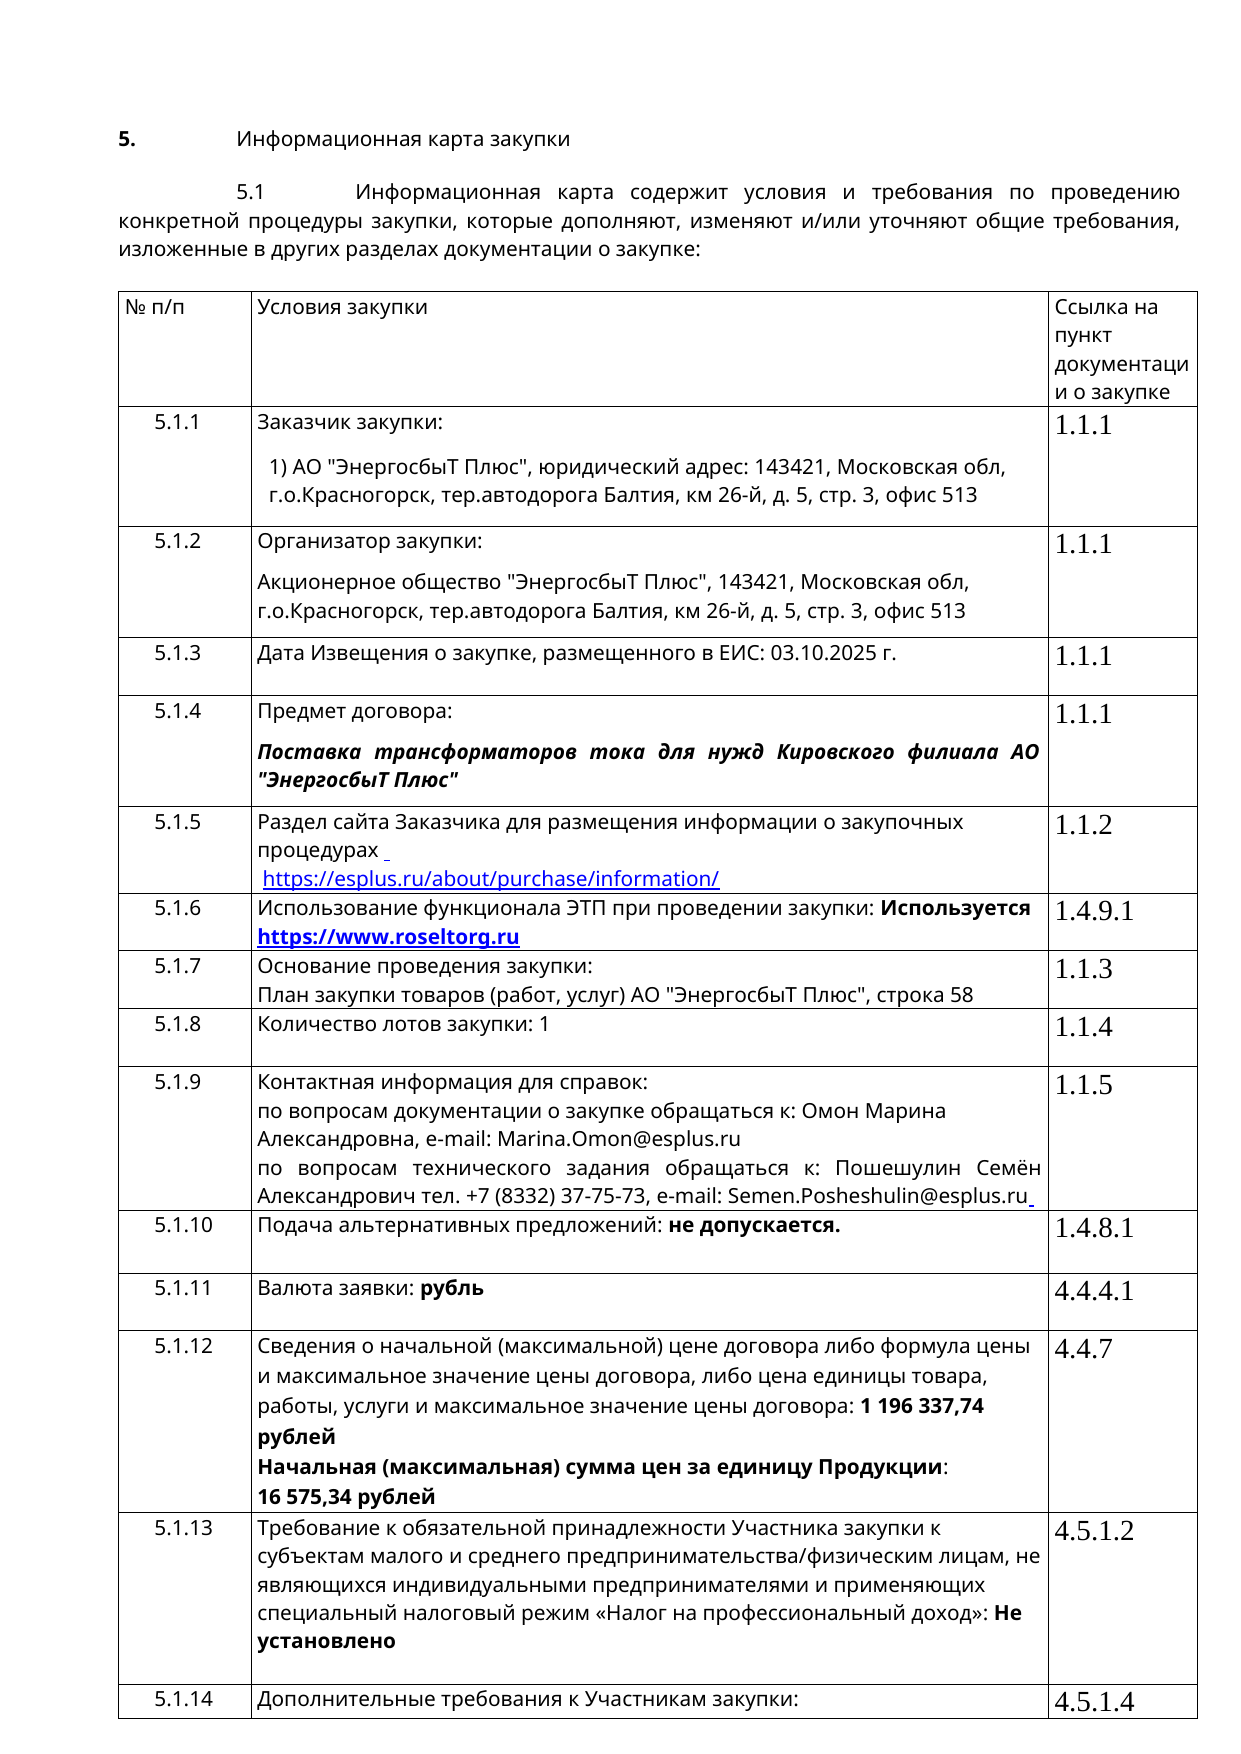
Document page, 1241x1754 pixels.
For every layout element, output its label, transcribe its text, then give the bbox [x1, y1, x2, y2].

table_cell [119, 1331, 251, 1512]
table_cell Контактная информация для справок: по вопросам документации о закупке обращаться к: Омон Марина Александровна, e-mail: Marina.Omon@esplus.ru по вопросам технического задания обращаться к: Пошешулин Семён Александрович тел. +7 (8332) 37-75-73, e-mail: Semen.Posheshulin@esplus.ru [252, 1067, 1048, 1209]
text 5.1 Информационная карта содержит условия и требования по проведению конкретной процедуры закупки, которые дополняют, изменяют и/или уточняют общие требования, изложенные в других разделах документации о закупке: [118, 177, 1181, 263]
table_header Ссылка на пункт документации о закупке [1049, 292, 1197, 406]
table_cell 1.1.1 [1049, 527, 1197, 637]
table_cell 1.1.4 [1049, 1009, 1197, 1066]
table_cell Сведения о начальной (максимальной) цене договора либо формула цены и максимальное значение цены договора, либо цена единицы товара, работы, услуги и максимальное значение цены договора: 1 196 337,74 рублей Начальная (максимальная) сумма цен за единицу Продукции: 16 575,34 рублей [252, 1331, 1048, 1512]
table_cell 1.1.5 [1049, 1067, 1197, 1209]
table_cell Раздел сайта Заказчика для размещения информации о закупочных процедурах https://esplus.ru/about/purchase/information/ [252, 807, 1048, 892]
table_cell 1.1.1 [1049, 638, 1197, 695]
table_cell 1.1.2 [1049, 807, 1197, 892]
table_cell [119, 1274, 251, 1330]
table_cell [252, 1685, 1048, 1718]
table_cell 1.1.1 [1049, 407, 1197, 526]
table_cell Валюта заявки: рубль [252, 1274, 1048, 1330]
table_cell [119, 894, 251, 950]
table_cell [119, 807, 251, 892]
table_cell [119, 407, 251, 526]
table_cell Дата Извещения о закупке, размещенного в ЕИС: 03.10.2025 г. [252, 638, 1048, 695]
table_cell Использование функционала ЭТП при проведении закупки: Используется https://www.roseltorg.ru [252, 894, 1048, 950]
table_cell [119, 1009, 251, 1066]
table_cell 4.4.4.1 [1049, 1274, 1197, 1330]
table_cell Организатор закупки: Акционерное общество "ЭнергосбыТ Плюс", 143421, Московская обл, г.о.Красногорск, тер.автодорога Балтия, км 26-й, д. 5, стр. 3, офис 513 [252, 527, 1048, 637]
table_cell 4.5.1.2 [1049, 1513, 1197, 1683]
table_cell [119, 951, 251, 1008]
table_cell Предмет договора: Поставка трансформаторов тока для нужд Кировского филиала АО "ЭнергосбыТ Плюс" [252, 696, 1048, 806]
table_cell 1.1.1 [1049, 696, 1197, 806]
table_cell 1.4.9.1 [1049, 894, 1197, 950]
table_cell [119, 638, 251, 695]
table_header № п/п [119, 292, 251, 406]
table_cell [119, 1685, 251, 1718]
table_cell [119, 696, 251, 806]
table_cell [119, 1513, 251, 1683]
table_cell Подача альтернативных предложений: не допускается. [252, 1211, 1048, 1272]
table_cell Количество лотов закупки: 1 [252, 1009, 1048, 1066]
table_cell Заказчик закупки: 1) АО "ЭнергосбыТ Плюс", юридический адрес: 143421, Московская обл, г.о.Красногорск, тер.автодорога Балтия, км 26-й, д. 5, стр. 3, офис 513 [252, 407, 1048, 526]
table_cell Основание проведения закупки: План закупки товаров (работ, услуг) АО "ЭнергосбыТ Плюс", строка 58 [252, 951, 1048, 1008]
table_cell 4.5.1.4 [1049, 1685, 1197, 1718]
table_cell Требование к обязательной принадлежности Участника закупки к субъектам малого и среднего предпринимательства/физическим лицам, не являющихся индивидуальными предпринимателями и применяющих специальный налоговый режим «Налог на профессиональный доход»: Не установлено [252, 1513, 1048, 1683]
subtitle Информационная карта закупки [118, 124, 1181, 152]
table_header Условия закупки [252, 292, 1048, 406]
table_cell 1.1.3 [1049, 951, 1197, 1008]
table_cell [119, 527, 251, 637]
table_cell 1.4.8.1 [1049, 1211, 1197, 1272]
table_cell [119, 1211, 251, 1272]
table_cell 4.4.7 [1049, 1331, 1197, 1512]
table_cell [119, 1067, 251, 1209]
